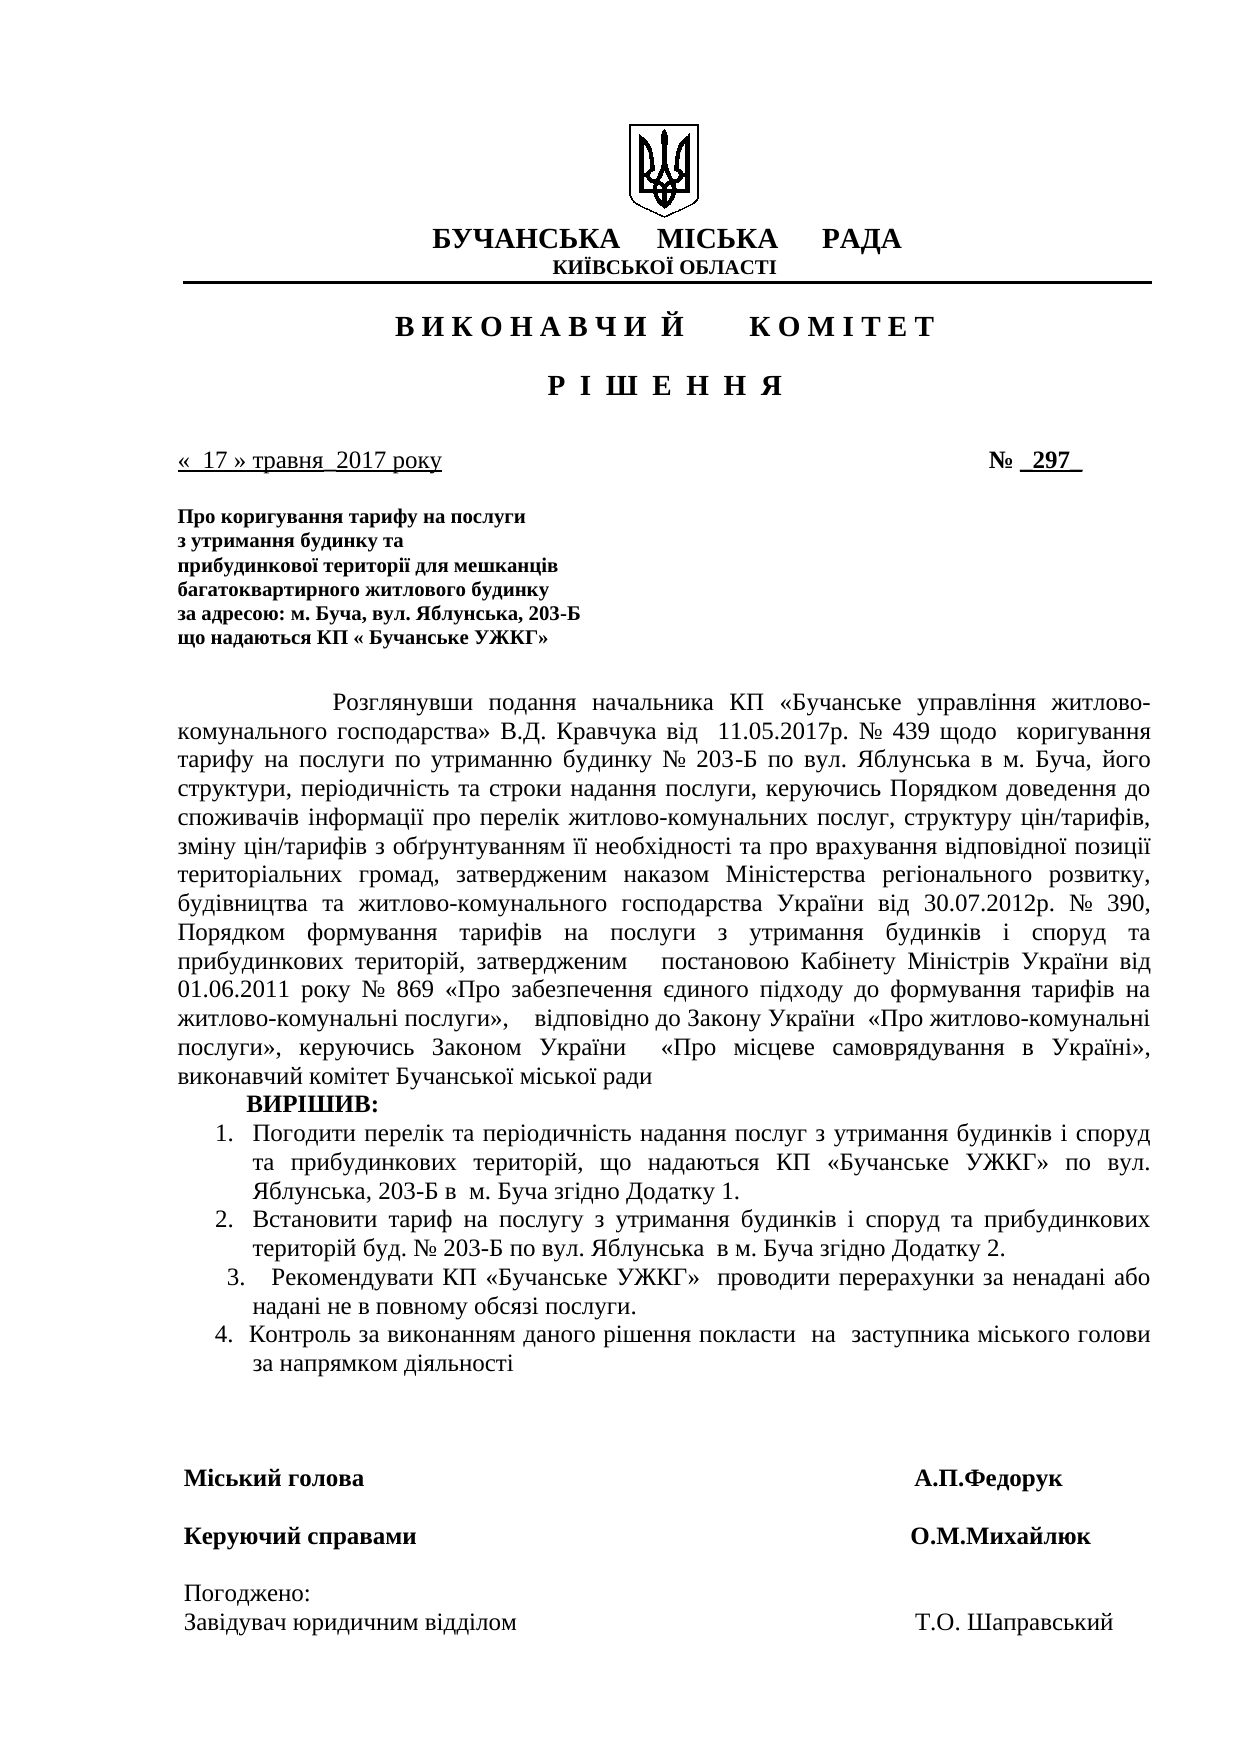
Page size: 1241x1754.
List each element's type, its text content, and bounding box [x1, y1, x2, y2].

subtitle КИЇВСЬКОЇ ОБЛАСТІ [183, 255, 1152, 281]
list Встановити тариф на послугу з утримання будинків і споруд та прибудинкових територій буд. № 203-Б по вул. Яблунська в м. Буча згідно Додатку 2. [215, 1204, 1152, 1262]
text Погоджено: [183, 1578, 1152, 1607]
text Розглянувши подання начальника КП «Бучанське управління житлово-комунального господарства» В.Д. Кравчука від 11.05.2017р. № 439 щодо коригування тарифу на послуги по утриманню будинку № 203-Б по вул. Яблунська в м. Буча, його структури, періодичність та строки надання послуги, керуючись Порядком доведення до споживачів інформації про перелік житлово-комунальних послуг, структуру цін/тарифів, зміну цін/тарифів з обґрунтуванням її необхідності та про врахування відповідної позиції територіальних громад, затвердженим наказом Міністерства регіонального розвитку, будівництва та житлово-комунального господарства України від 30.07.2012р. № 390, Порядком формування тарифів на послуги з утримання будинків і споруд та прибудинкових територій, затвердженим постановою Кабінету Міністрів України від 01.06.2011 року № 869 «Про забезпечення єдиного підходу до формування тарифів на житлово-комунальні послуги», відповідно до Закону України «Про житлово-комунальні послуги», керуючись Законом України «Про місцеве самоврядування в Україні», виконавчий комітет Бучанської міської ради [177, 687, 1152, 1089]
text ВИРІШИВ: [177, 1089, 1152, 1118]
text Міський голова А.П.Федорук [183, 1463, 1152, 1492]
title прибудинкової території для мешканців [177, 552, 1152, 577]
text БУЧАНСЬКА МІСЬКА РАДА [183, 221, 1152, 255]
title за адресою: м. Буча, вул. Яблунська, 203-Б [177, 601, 1152, 625]
title з утримання будинку та [177, 528, 1152, 552]
subtitle Р І Ш Е Н Н Я [177, 368, 1152, 401]
text 4. Контроль за виконанням даного рішення покласти на заступника міського голови за напрямком діяльності [207, 1319, 1152, 1377]
title Про коригування тарифу на послуги [177, 504, 1152, 528]
title багатоквартирного житлового будинку [177, 577, 1152, 601]
list Погодити перелік та періодичність надання послуг з утримання будинків і споруд та прибудинкових територій, що надаються КП «Бучанське УЖКГ» по вул. Яблунська, 203-Б в м. Буча згідно Додатку 1. [215, 1118, 1152, 1204]
text 3. Рекомендувати КП «Бучанське УЖКГ» проводити перерахунки за ненадані або надані не в повному обсязі послуги. [183, 1262, 1152, 1319]
text Керуючий справами О.М.Михайлюк [183, 1521, 1152, 1549]
subtitle В И К О Н А В Ч И Й К О М І Т Е Т [177, 309, 1152, 343]
title що надаються КП « Бучанське УЖКГ» [177, 625, 1152, 649]
text Завідувач юридичним відділом Т.О. Шаправський [177, 1607, 1152, 1636]
subtitle « 17 » травня_2017 року № _297_ [177, 445, 1152, 474]
